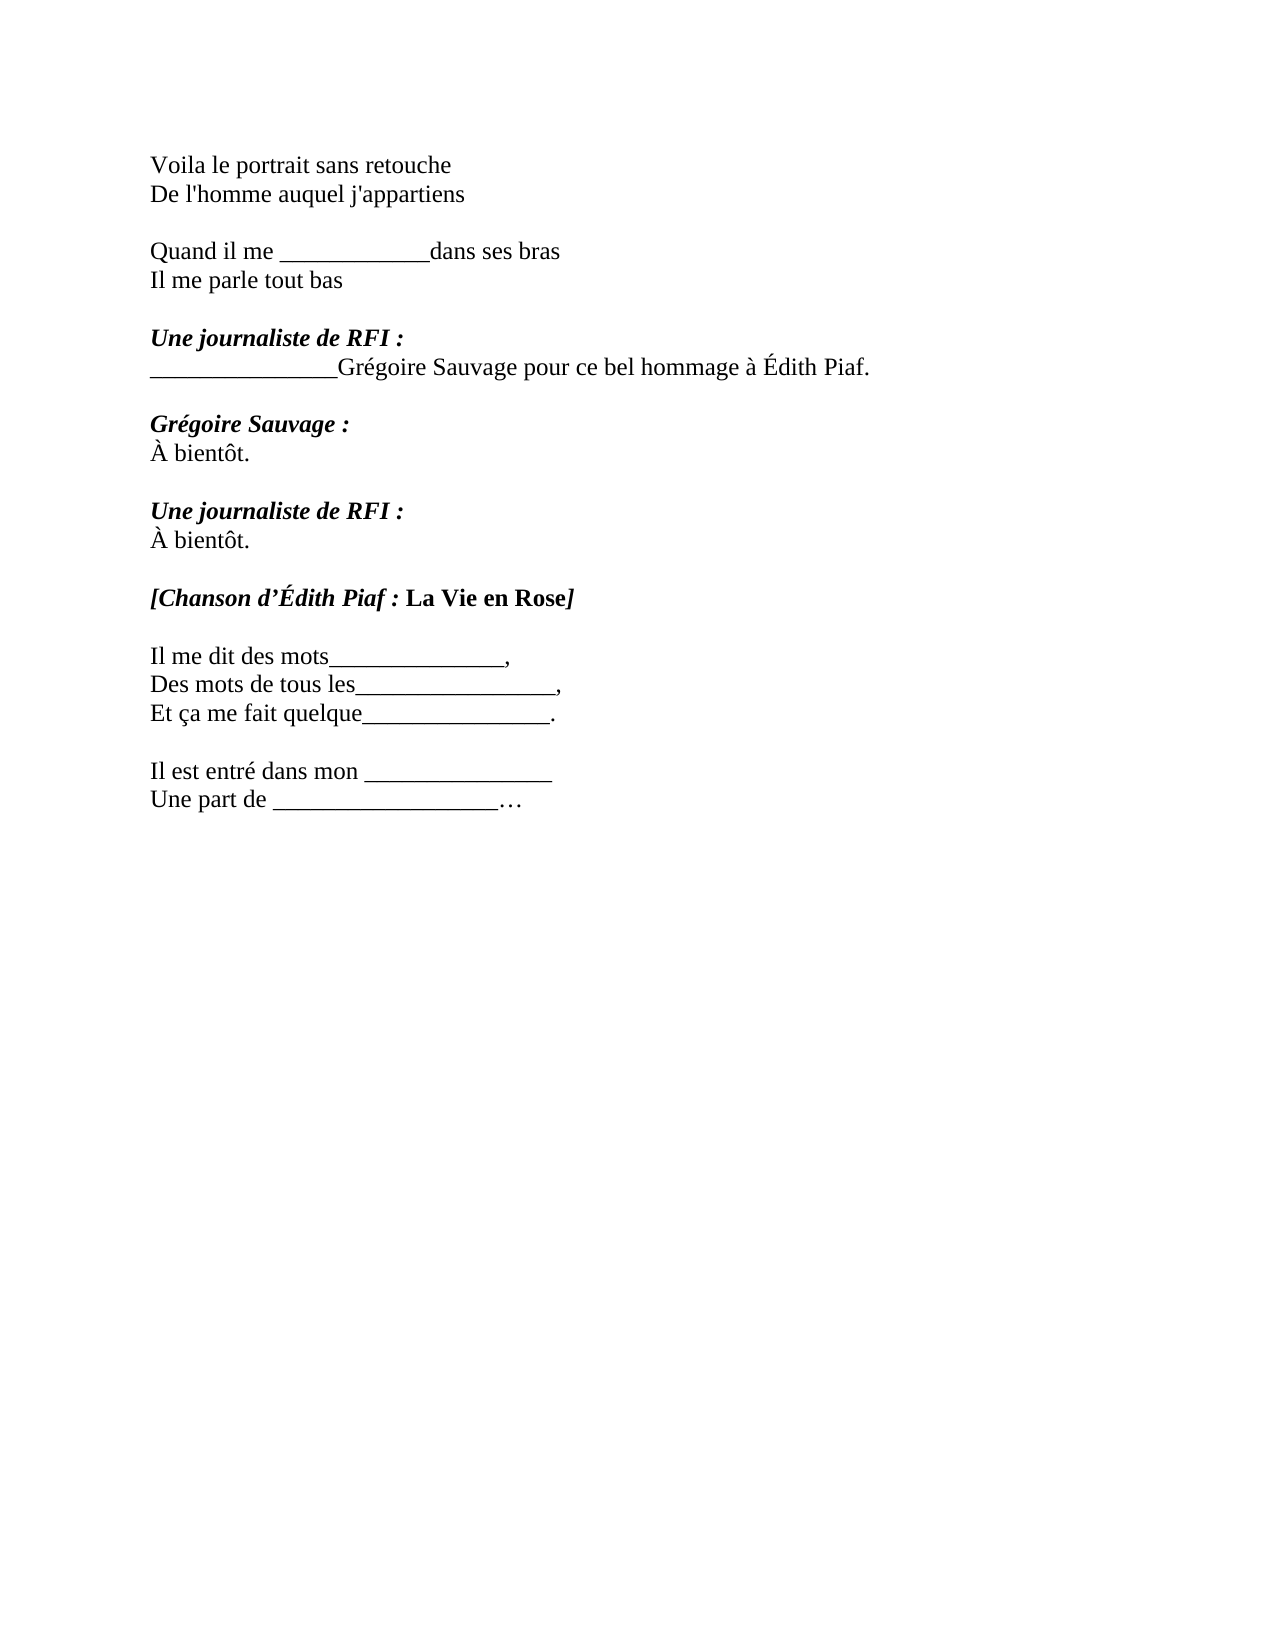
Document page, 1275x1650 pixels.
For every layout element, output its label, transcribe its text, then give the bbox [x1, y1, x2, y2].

text Voila le portrait sans retouche De l'homme auquel j'appartiens Quand il me ____________dans ses bras Il me parle tout bas [150, 150, 1125, 294]
text Une journaliste de RFI : À bientôt. [150, 496, 1125, 554]
text Une journaliste de RFI : _______________Grégoire Sauvage pour ce bel hommage à Édith Piaf. [150, 323, 1125, 380]
text [Chanson d’Édith Piaf : La Vie en Rose] [150, 583, 1125, 612]
text Grégoire Sauvage : À bientôt. [150, 409, 1125, 467]
text Il me dit des mots______________, Des mots de tous les________________, Et ça me fait quelque_______________. Il est entré dans mon _______________ Une part de __________________… [150, 641, 1125, 813]
